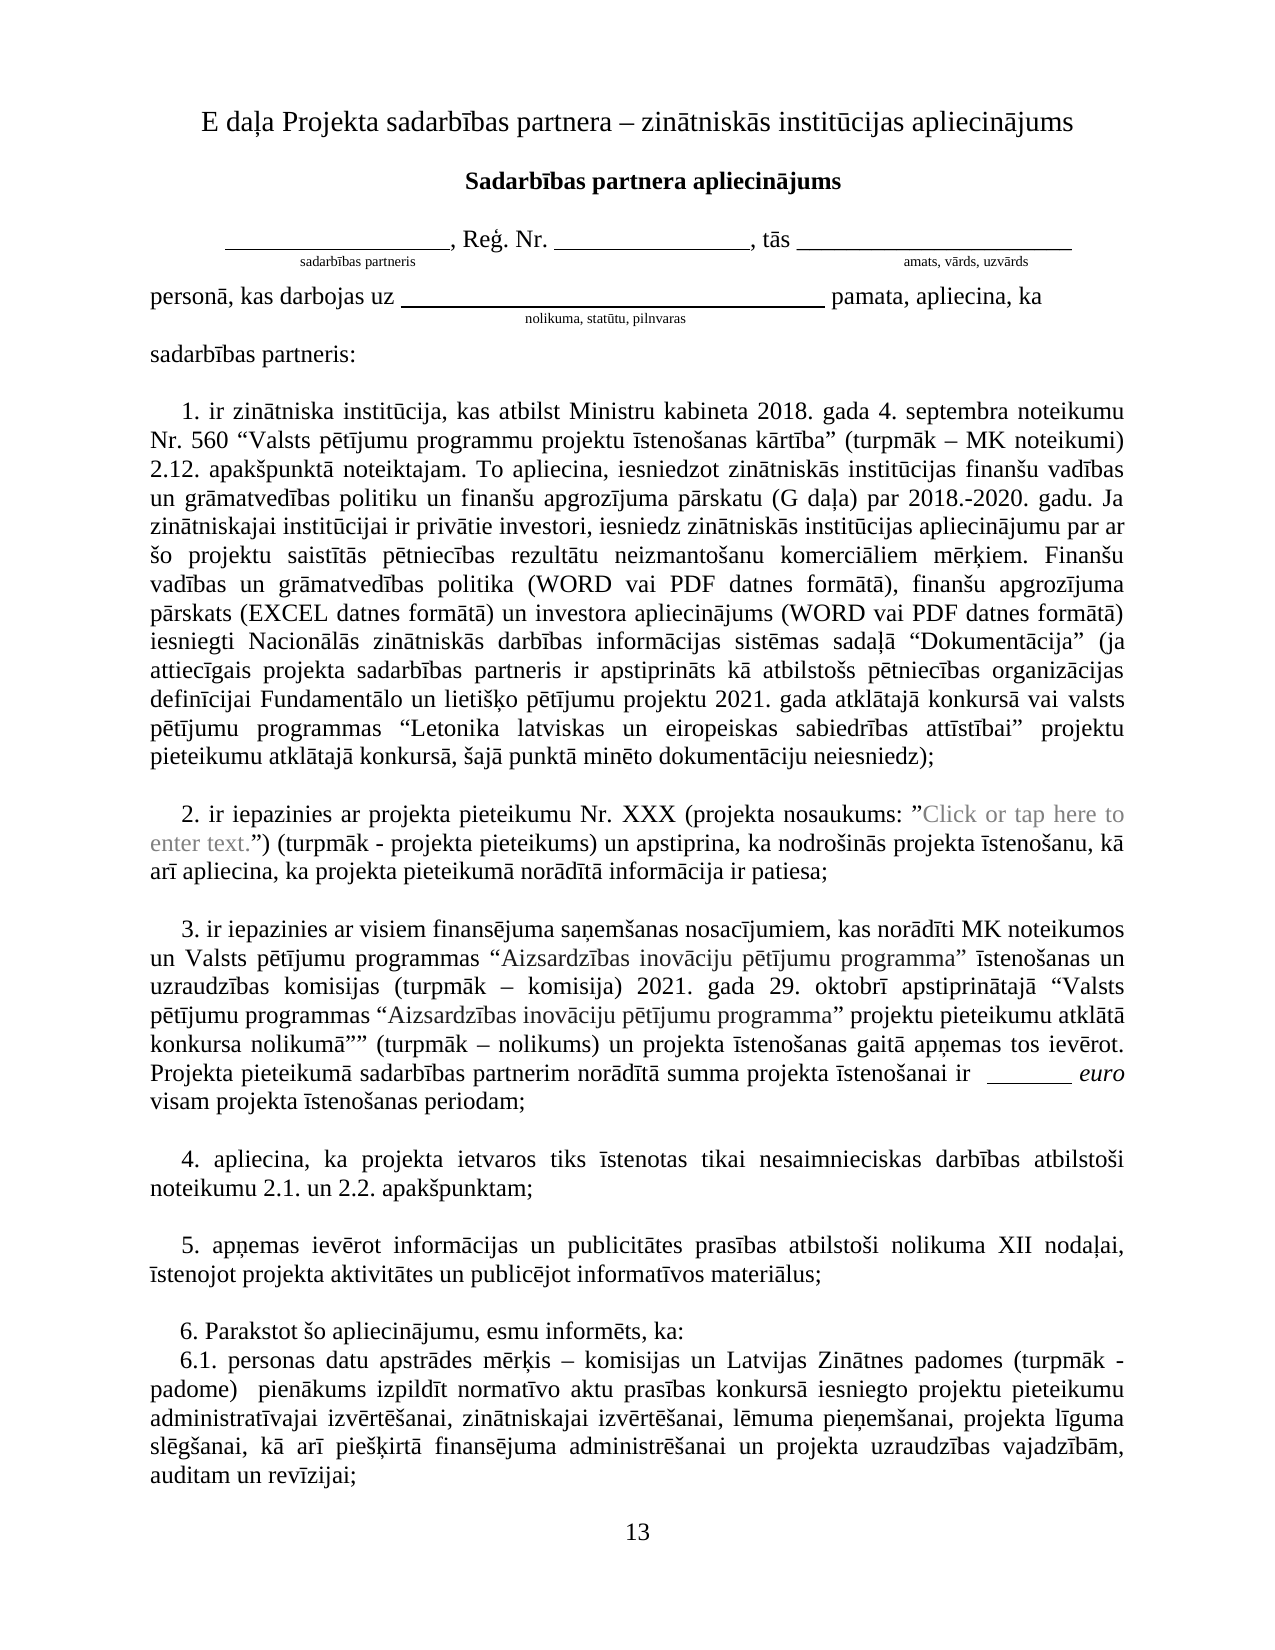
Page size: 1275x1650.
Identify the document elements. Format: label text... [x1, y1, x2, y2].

text personā, kas darbojas uz pamata, apliecina, ka [150, 281, 1125, 310]
text 1. ir zinātniska institūcija, kas atbilst Ministru kabineta 2018. gada 4. septembra noteikumu Nr. 560 “Valsts pētījumu programmu projektu īstenošanas kārtība” (turpmāk – MK noteikumi) 2.12. apakšpunktā noteiktajam. To apliecina, iesniedzot zinātniskās institūcijas finanšu vadības un grāmatvedības politiku un finanšu apgrozījuma pārskatu (G daļa) par 2018.-2020. gadu. Ja zinātniskajai institūcijai ir privātie investori, iesniedz zinātniskās institūcijas apliecinājumu par ar šo projektu saistītās pētniecības rezultātu neizmantošanu komerciāliem mērķiem. Finanšu vadības un grāmatvedības politika (WORD vai PDF datnes formātā), finanšu apgrozījuma pārskats (EXCEL datnes formātā) un investora apliecinājums (WORD vai PDF datnes formātā) iesniegti Nacionālās zinātniskās darbības informācijas sistēmas sadaļā “Dokumentācija” (ja attiecīgais projekta sadarbības partneris ir apstiprināts kā atbilstošs pētniecības organizācijas definīcijai Fundamentālo un lietišķo pētījumu projektu 2021. gada atklātajā konkursā vai valsts pētījumu programmas “Letonika latviskas un eiropeiskas sabiedrības attīstībai” projektu pieteikumu atklātajā konkursā, šajā punktā minēto dokumentāciju neiesniedz); [150, 396, 1125, 770]
text 6. Parakstot šo apliecinājumu, esmu informēts, ka: [179, 1316, 1125, 1345]
text Sadarbības partnera apliecinājums [150, 166, 1125, 195]
text 3. ir iepazinies ar visiem finansējuma saņemšanas nosacījumiem, kas norādīti MK noteikumos un Valsts pētījumu programmas “Aizsardzības inovāciju pētījumu programma” īstenošanas un uzraudzības komisijas (turpmāk – komisija) 2021. gada 29. oktobrī apstiprinātajā “Valsts pētījumu programmas “Aizsardzības inovāciju pētījumu programma” projektu pieteikumu atklātā konkursa nolikumā”” (turpmāk – nolikums) un projekta īstenošanas gaitā apņemas tos ievērot. Projekta pieteikumā sadarbības partnerim norādītā summa projekta īstenošanai ir euro visam projekta īstenošanas periodam; [150, 914, 1125, 1115]
text sadarbības partneris amats, vārds, uzvārds [150, 253, 1125, 281]
text sadarbības partneris: [150, 339, 1125, 368]
text 4. apliecina, ka projekta ietvaros tiks īstenotas tikai nesaimnieciskas darbības atbilstoši noteikumu 2.1. un 2.2. apakšpunktam; [150, 1144, 1125, 1201]
text 6.1. personas datu apstrādes mērķis – komisijas un Latvijas Zinātnes padomes (turpmāk - padome) pienākums izpildīt normatīvo aktu prasības konkursā iesniegto projektu pieteikumu administratīvajai izvērtēšanai, zinātniskajai izvērtēšanai, lēmuma pieņemšanai, projekta līguma slēgšanai, kā arī piešķirtā finansējuma administrēšanai un projekta uzraudzības vajadzībām, auditam un revīzijai; [150, 1345, 1125, 1489]
text , Reģ. Nr. , tās ______________________ [150, 224, 1125, 253]
text nolikuma, statūtu, pilnvaras [450, 310, 1125, 339]
subtitle E daļa Projekta sadarbības partnera – zinātniskās institūcijas apliecinājums [150, 104, 1125, 137]
text 2. ir iepazinies ar projekta pieteikumu Nr. (projekta nosaukums: ””) (turpmāk - projekta pieteikums) un apstiprina, ka nodrošinās projekta īstenošanu, kā arī apliecina, ka projekta pieteikumā norādītā informācija ir patiesa; [150, 799, 1125, 885]
text 5. apņemas ievērot informācijas un publicitātes prasības atbilstoši nolikuma XII nodaļai, īstenojot projekta aktivitātes un publicējot informatīvos materiālus; [150, 1230, 1125, 1288]
